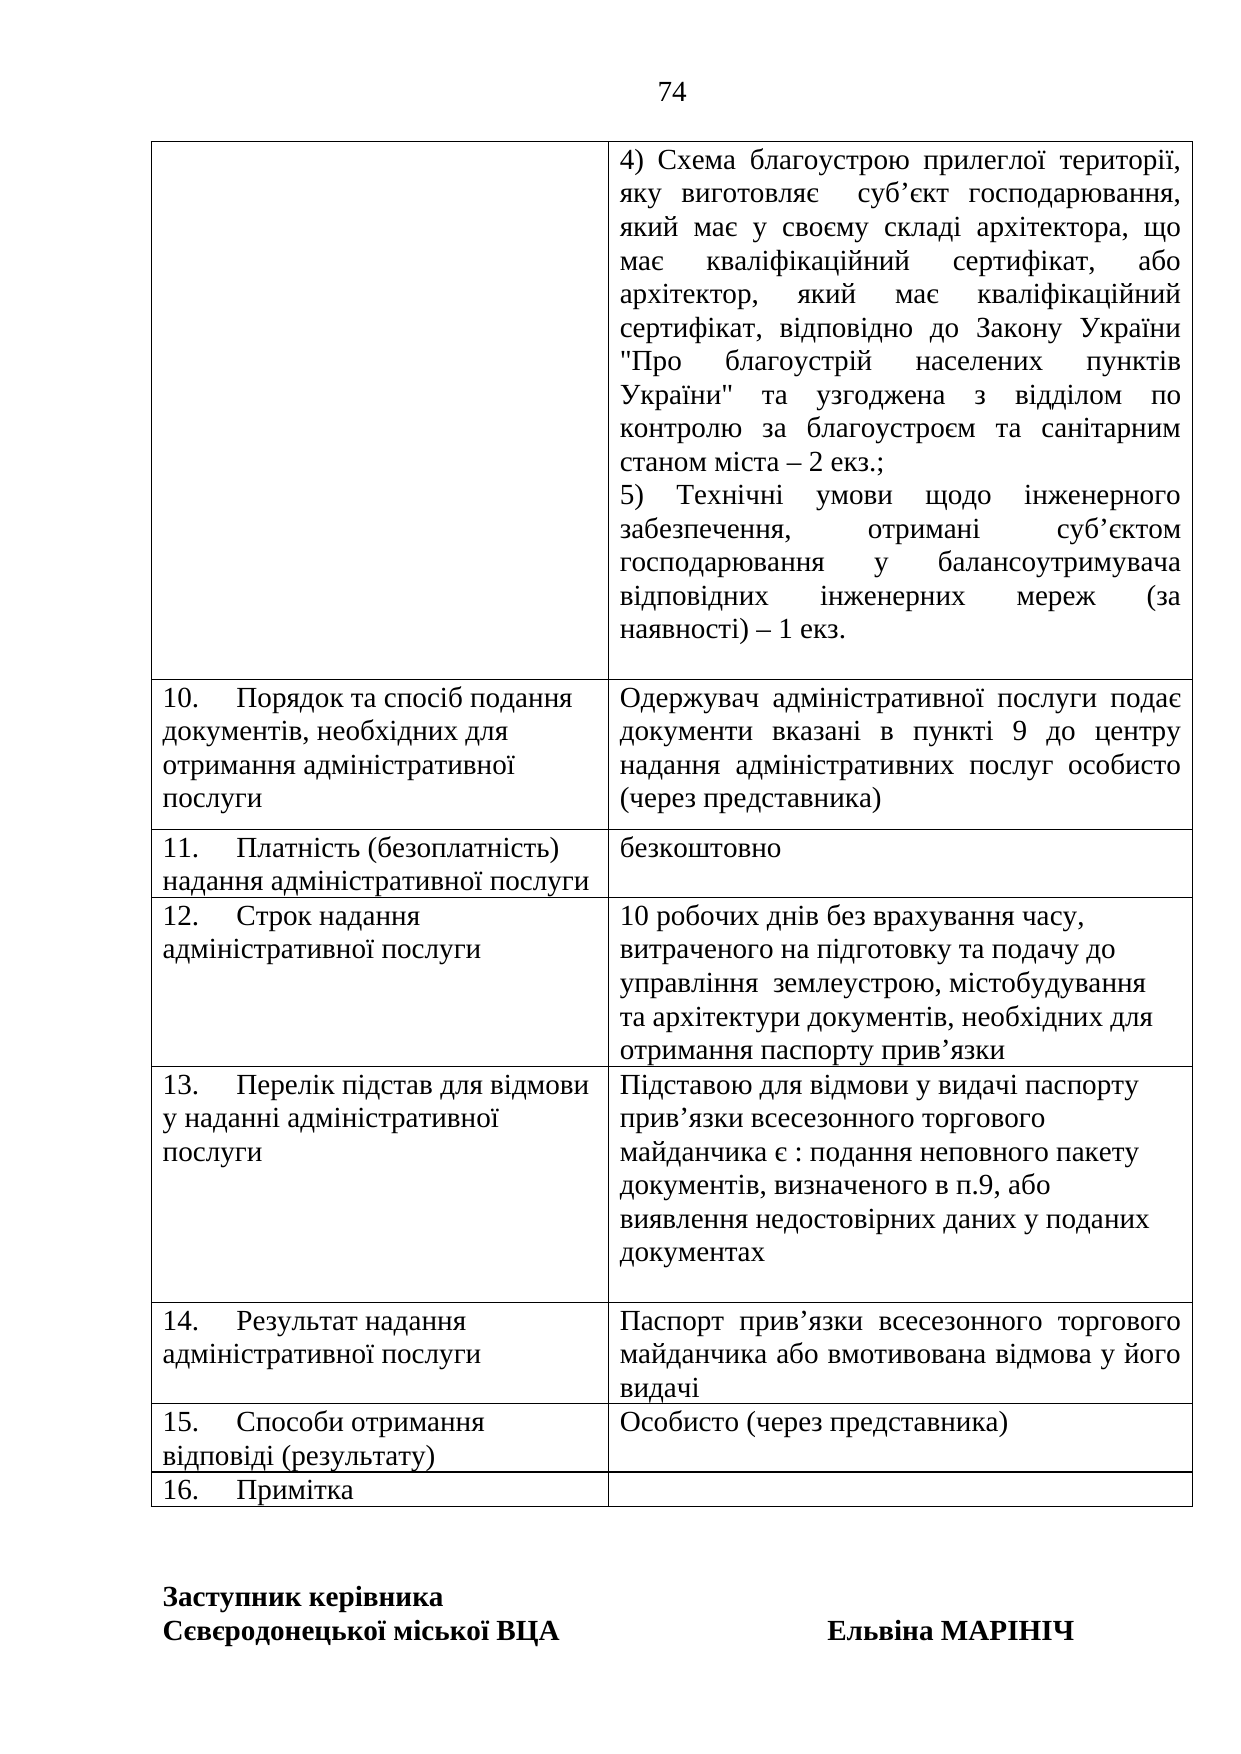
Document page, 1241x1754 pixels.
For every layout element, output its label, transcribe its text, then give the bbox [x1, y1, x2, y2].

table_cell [609, 142, 1192, 679]
table_cell Одержувач адміністративної послуги подає документи вказані в пункті 9 до центру надання адміністративних послуг особисто (через представника) [609, 680, 1192, 829]
table_cell безкоштовно [609, 830, 1192, 897]
list Заступник керівника [162, 1579, 1181, 1613]
table_cell 10 робочих днів без врахування часу, витраченого на підготовку та подачу до управління землеустрою, містобудування та архітектури документів, необхідних для отримання паспорту прив’язки [609, 898, 1192, 1066]
table_cell 11. Платність (безоплатність) надання адміністративної послуги [152, 830, 608, 897]
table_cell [152, 142, 608, 679]
table_cell 10. Порядок та спосіб подання документів, необхідних для отримання адміністративної послуги [152, 680, 608, 829]
table_cell [609, 1473, 1192, 1506]
text Сєвєродонецької міської ВЦА Ельвіна МАРІНІЧ [162, 1613, 1181, 1646]
table_cell 16. Примітка [152, 1473, 608, 1506]
table_cell Паспорт прив’язки всесезонного торгового майданчика або вмотивована відмова у його видачі [609, 1303, 1192, 1403]
table_cell 14. Результат надання адміністративної послуги [152, 1303, 608, 1403]
table_cell 15. Способи отримання відповіді (результату) [152, 1404, 608, 1471]
table_cell Підставою для відмови у видачі паспорту прив’язки всесезонного торгового майданчика є : подання неповного пакету документів, визначеного в п.9, або виявлення недостовірних даних у поданих документах [609, 1067, 1192, 1302]
table_cell 13. Перелік підстав для відмови у наданні адміністративної послуги [152, 1067, 608, 1302]
table_cell 12. Строк надання адміністративної послуги [152, 898, 608, 1066]
table_cell Особисто (через представника) [609, 1404, 1192, 1471]
